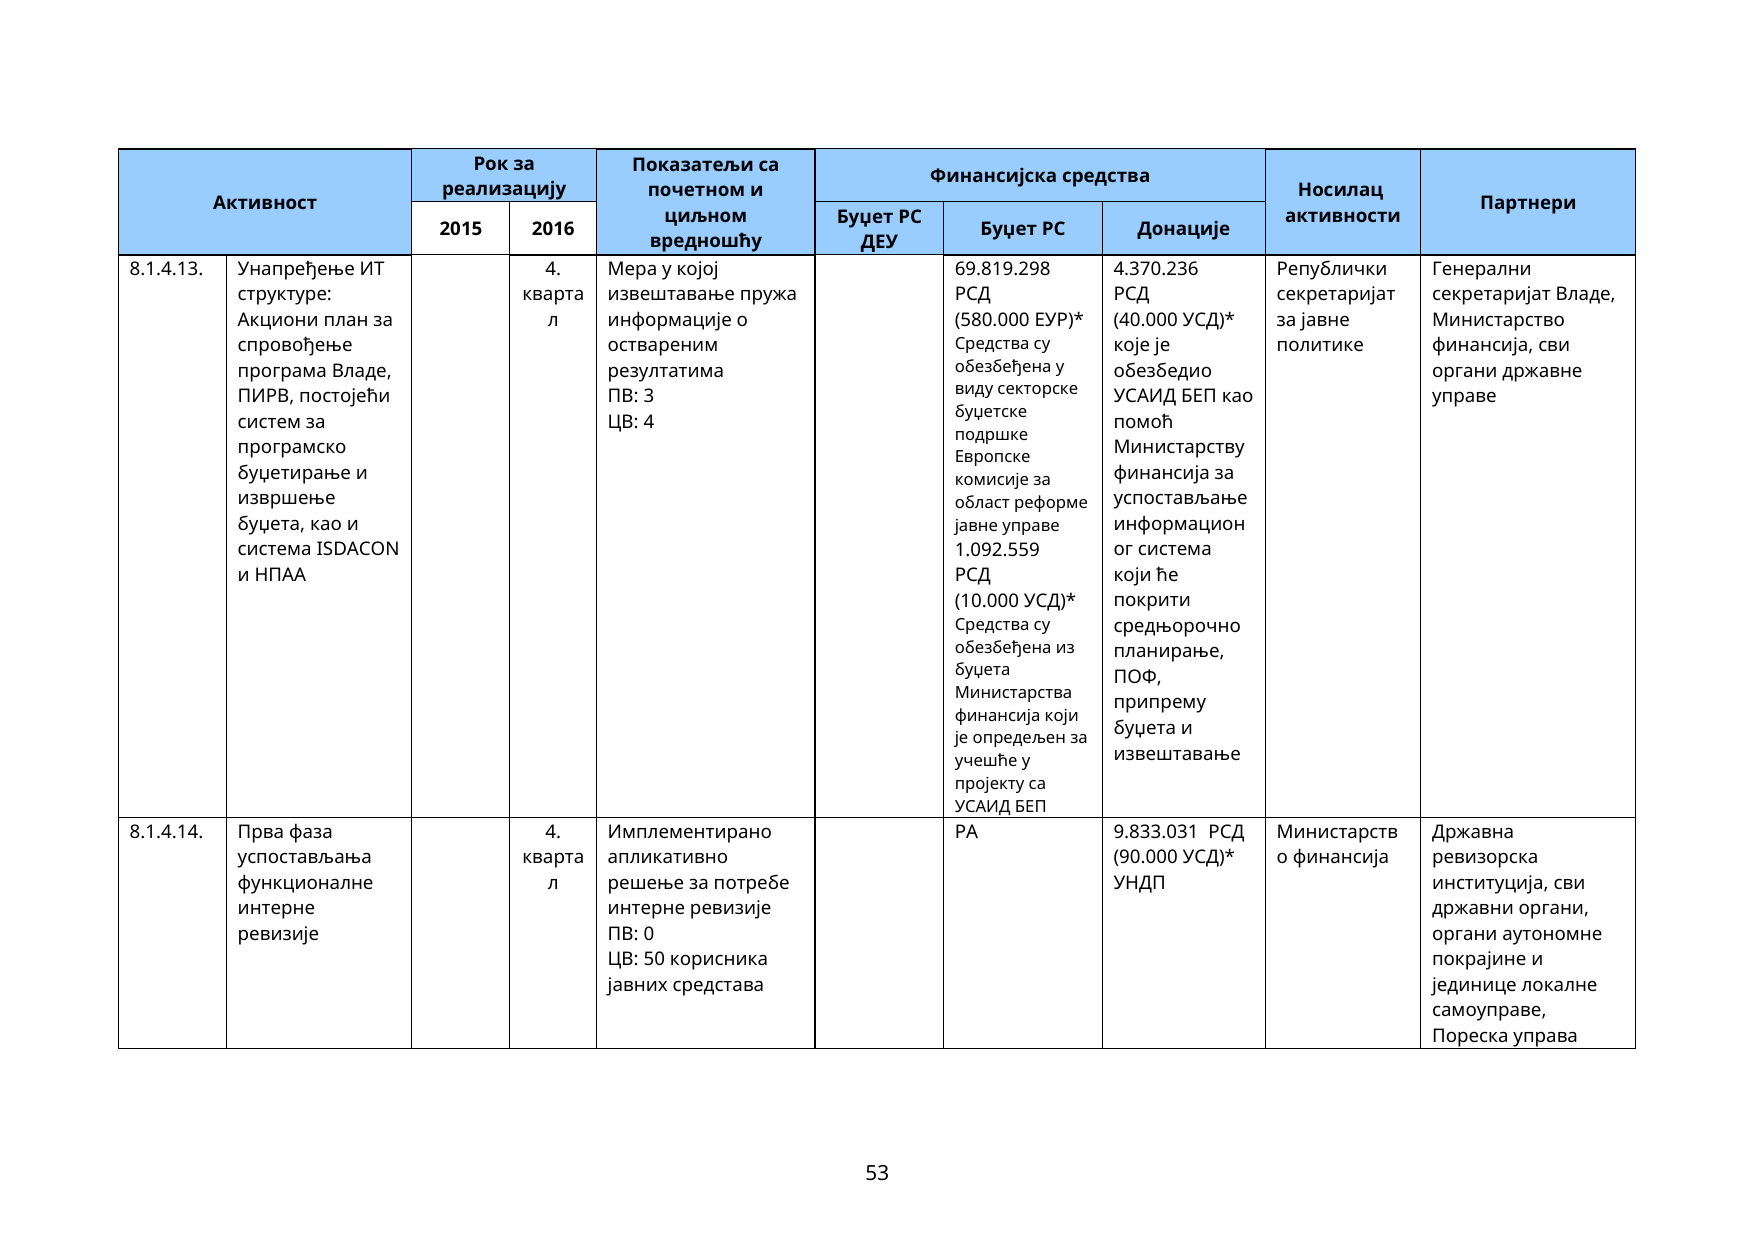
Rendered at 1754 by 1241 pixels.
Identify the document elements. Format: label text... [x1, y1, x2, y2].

table_cell [816, 818, 943, 1048]
table_cell Генерални секретаријат Владе, Министарство финансија, сви органи државне управе [1421, 256, 1635, 817]
table_cell 2016 [510, 202, 596, 254]
table_cell [816, 255, 943, 817]
table_cell [412, 255, 509, 817]
table_cell 2015 [412, 202, 509, 254]
table_cell Буџет РС ДЕУ [816, 202, 943, 254]
table_cell 8.1.4.14. [119, 818, 226, 1048]
table_cell Прва фаза успостављања функционалне интерне ревизије [227, 818, 411, 1048]
table_header Партнери [1421, 150, 1635, 254]
table_cell РА [944, 818, 1102, 1048]
table_cell Унапређење ИТ структуре: Акциони план за спровођење програма Владе, ПИРВ, постојећи систем за програмско буџетирање и извршење буџета, као и система ISDACON и НПАА [227, 256, 411, 817]
table_cell 4.370.236 РСД (40.000 УСД)* које је обезбедио УСАИД БЕП као помоћ Министарству финансија за успостављање информационог система који ће покрити средњорочно планирање, ПОФ, припрему буџета и извештавање [1103, 256, 1265, 817]
table_cell Државна ревизорска институција, сви државни органи, органи аутономне покрајине и јединице локалне самоуправе, Пореска управа [1421, 818, 1635, 1048]
table_header Показатељи са почетном и циљном вредношћу [597, 150, 814, 254]
table_cell Републички секретаријат за јавне политике [1266, 256, 1420, 817]
table_cell Министарство финансија [1266, 818, 1420, 1048]
table_cell 4. квартал [510, 256, 596, 817]
table_cell Мера у којој извештавање пружа информације о оствареним резултатима ПВ: 3 ЦВ: 4 [597, 256, 814, 817]
table_cell 4. квартал [510, 818, 596, 1048]
table_cell [412, 818, 509, 1048]
table_cell 8.1.4.13. [119, 256, 226, 817]
table_header Финансијска средства [816, 149, 1265, 201]
table_header Носилац активности [1266, 150, 1420, 254]
table_header Рок за реализацију [412, 149, 596, 201]
table_header Активност [119, 150, 411, 254]
table_cell 9.833.031 РСД (90.000 УСД)* УНДП [1103, 818, 1265, 1048]
table_cell Буџет РС [944, 202, 1102, 254]
table_cell Имплементирано апликативно решење за потребе интерне ревизије ПВ: 0 ЦВ: 50 корисника јавних средстава [597, 818, 814, 1048]
table_cell Донације [1103, 202, 1265, 254]
table_cell 69.819.298 РСД (580.000 ЕУР)* Средства су обезбеђена у виду секторске буџетске подршке Европске комисије за област реформе јавне управе 1.092.559 РСД (10.000 УСД)* Средства су обезбеђена из буџета Министарства финансија који је опредељен за учешће у пројекту са УСАИД БЕП [944, 256, 1102, 817]
